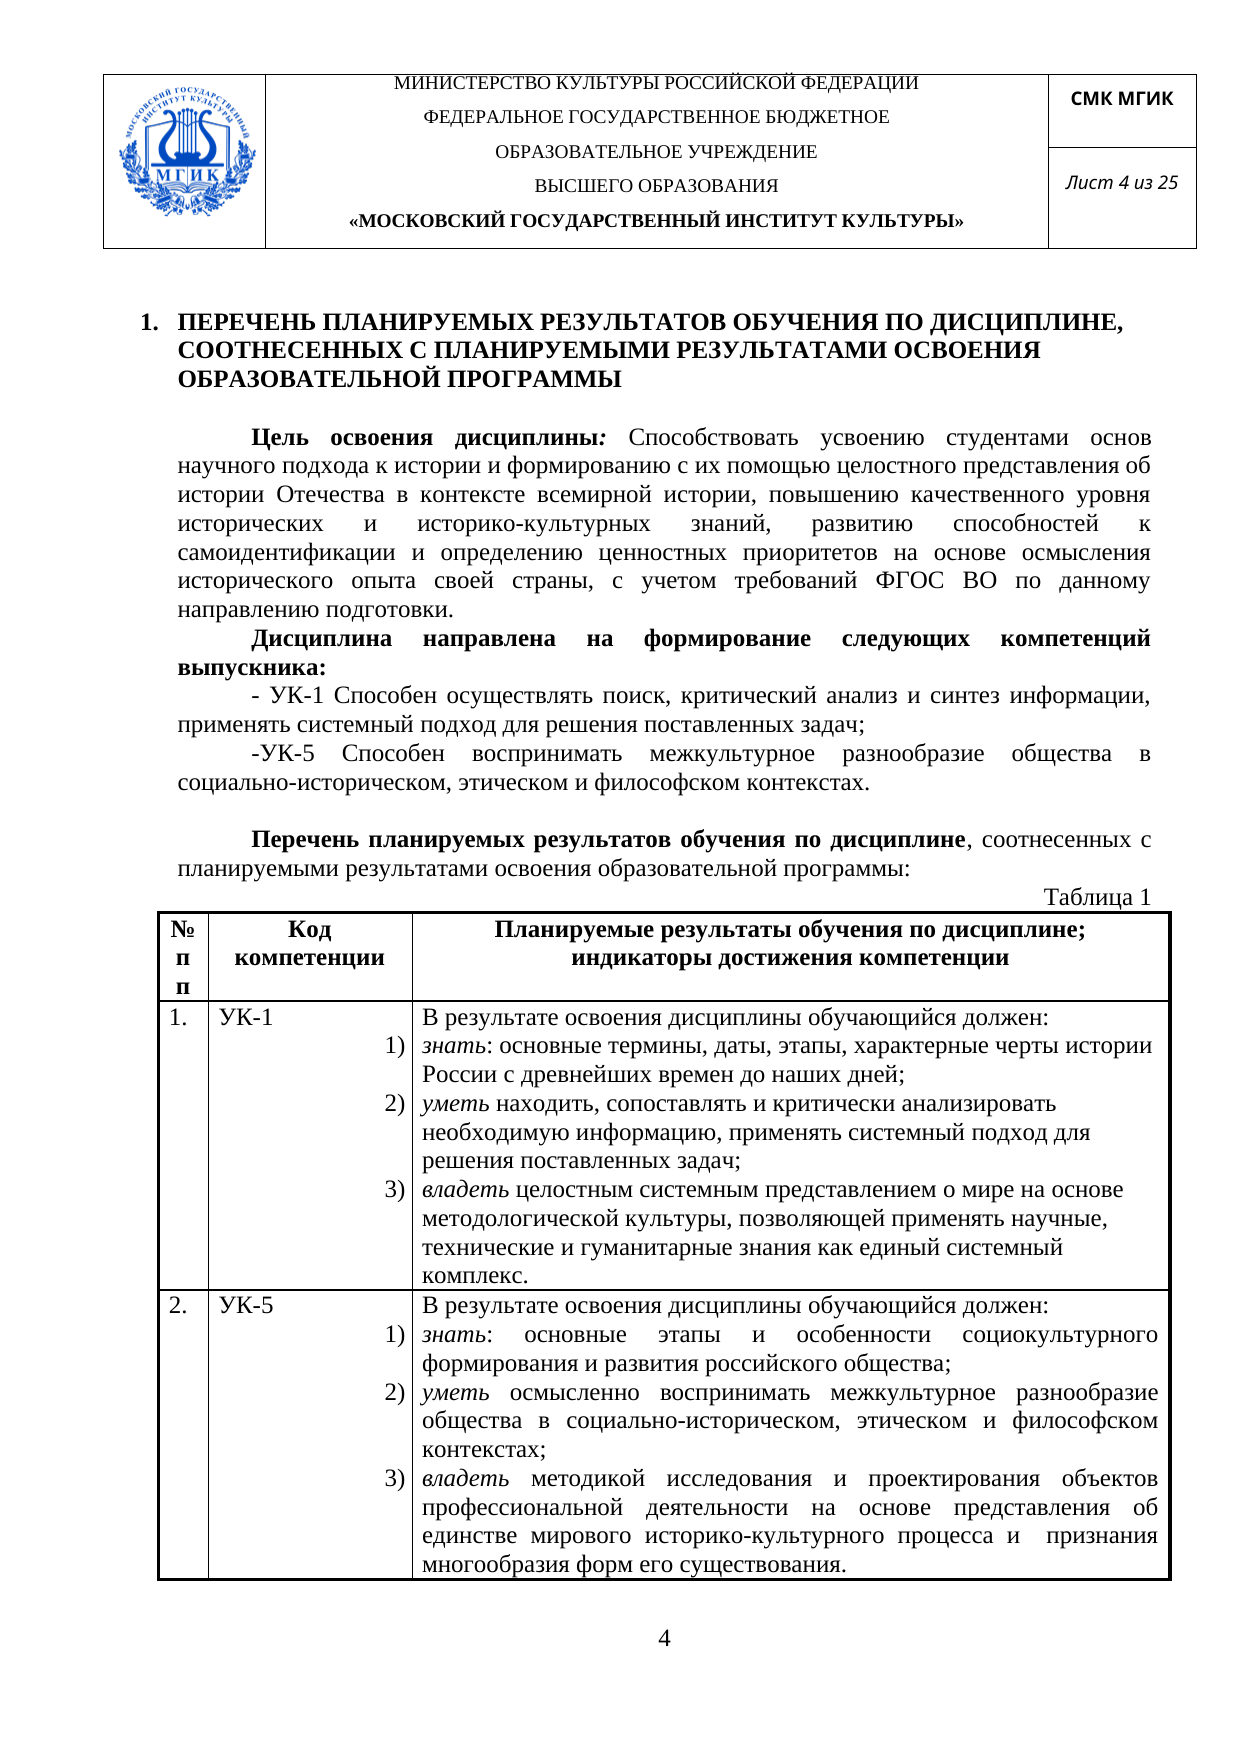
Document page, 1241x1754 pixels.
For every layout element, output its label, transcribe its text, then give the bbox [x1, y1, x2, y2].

text - УК-1 Способен осуществлять поиск, критический анализ и синтез информации, применять системный подход для решения поставленных задач; [177, 681, 1152, 738]
table_cell УК-5 [209, 1291, 412, 1578]
table_header № пп [160, 914, 208, 1000]
text -УК-5 Способен воспринимать межкультурное разнообразие общества в социально-историческом, этическом и философском контекстах. [177, 738, 1152, 796]
text Цель освоения дисциплины: Способствовать усвоению студентами основ научного подхода к истории и формированию с их помощью целостного представления об истории Отечества в контексте всемирной истории, повышению качественного уровня исторических и историко-культурных знаний, развитию способностей к самоидентификации и определению ценностных приоритетов на основе осмысления исторического опыта своей страны, с учетом требований ФГОС ВО по данному направлению подготовки. [177, 422, 1152, 623]
table_cell УК-1 [209, 1002, 412, 1289]
table_cell 2. [160, 1291, 208, 1578]
table_header Код компетенции [209, 914, 412, 1000]
table_cell В результате освоения дисциплины обучающийся должен: знать: основные термины, даты, этапы, характерные черты истории России с древнейших времен до наших дней; уметь находить, сопоставлять и критически анализировать необходимую информацию, применять системный подход для решения поставленных задач; владеть целостным системным представлением о мире на основе методологической культуры, позволяющей применять научные, технические и гуманитарные знания как единый системный комплекс. [413, 1002, 1168, 1289]
text Таблица 1 [177, 882, 1152, 911]
list ПЕРЕЧЕНЬ ПЛАНИРУЕМЫХ РЕЗУЛЬТАТОВ ОБУЧЕНИЯ ПО ДИСЦИПЛИНЕ, СООТНЕСЕННЫХ С ПЛАНИРУЕМЫМИ РЕЗУЛЬТАТАМИ ОСВОЕНИЯ ОБРАЗОВАТЕЛЬНОЙ ПРОГРАММЫ [622, 307, 1152, 393]
table_cell В результате освоения дисциплины обучающийся должен: знать: основные этапы и особенности социокультурного формирования и развития российского общества; уметь осмысленно воспринимать межкультурное разнообразие общества в социально-историческом, этическом и философском контекстах; владеть методикой исследования и проектирования объектов профессиональной деятельности на основе представления об единстве мирового историко-культурного процесса и признания многообразия форм его существования. [413, 1291, 1168, 1578]
picture [114, 75, 261, 241]
table_header Планируемые результаты обучения по дисциплине; индикаторы достижения компетенции [413, 914, 1168, 1000]
text Дисциплина направлена на формирование следующих компетенций выпускника: [177, 623, 1152, 681]
table_cell 1. [160, 1002, 208, 1289]
text Перечень планируемых результатов обучения по дисциплине, соотнесенных с планируемыми результатами освоения образовательной программы: [177, 824, 1152, 882]
